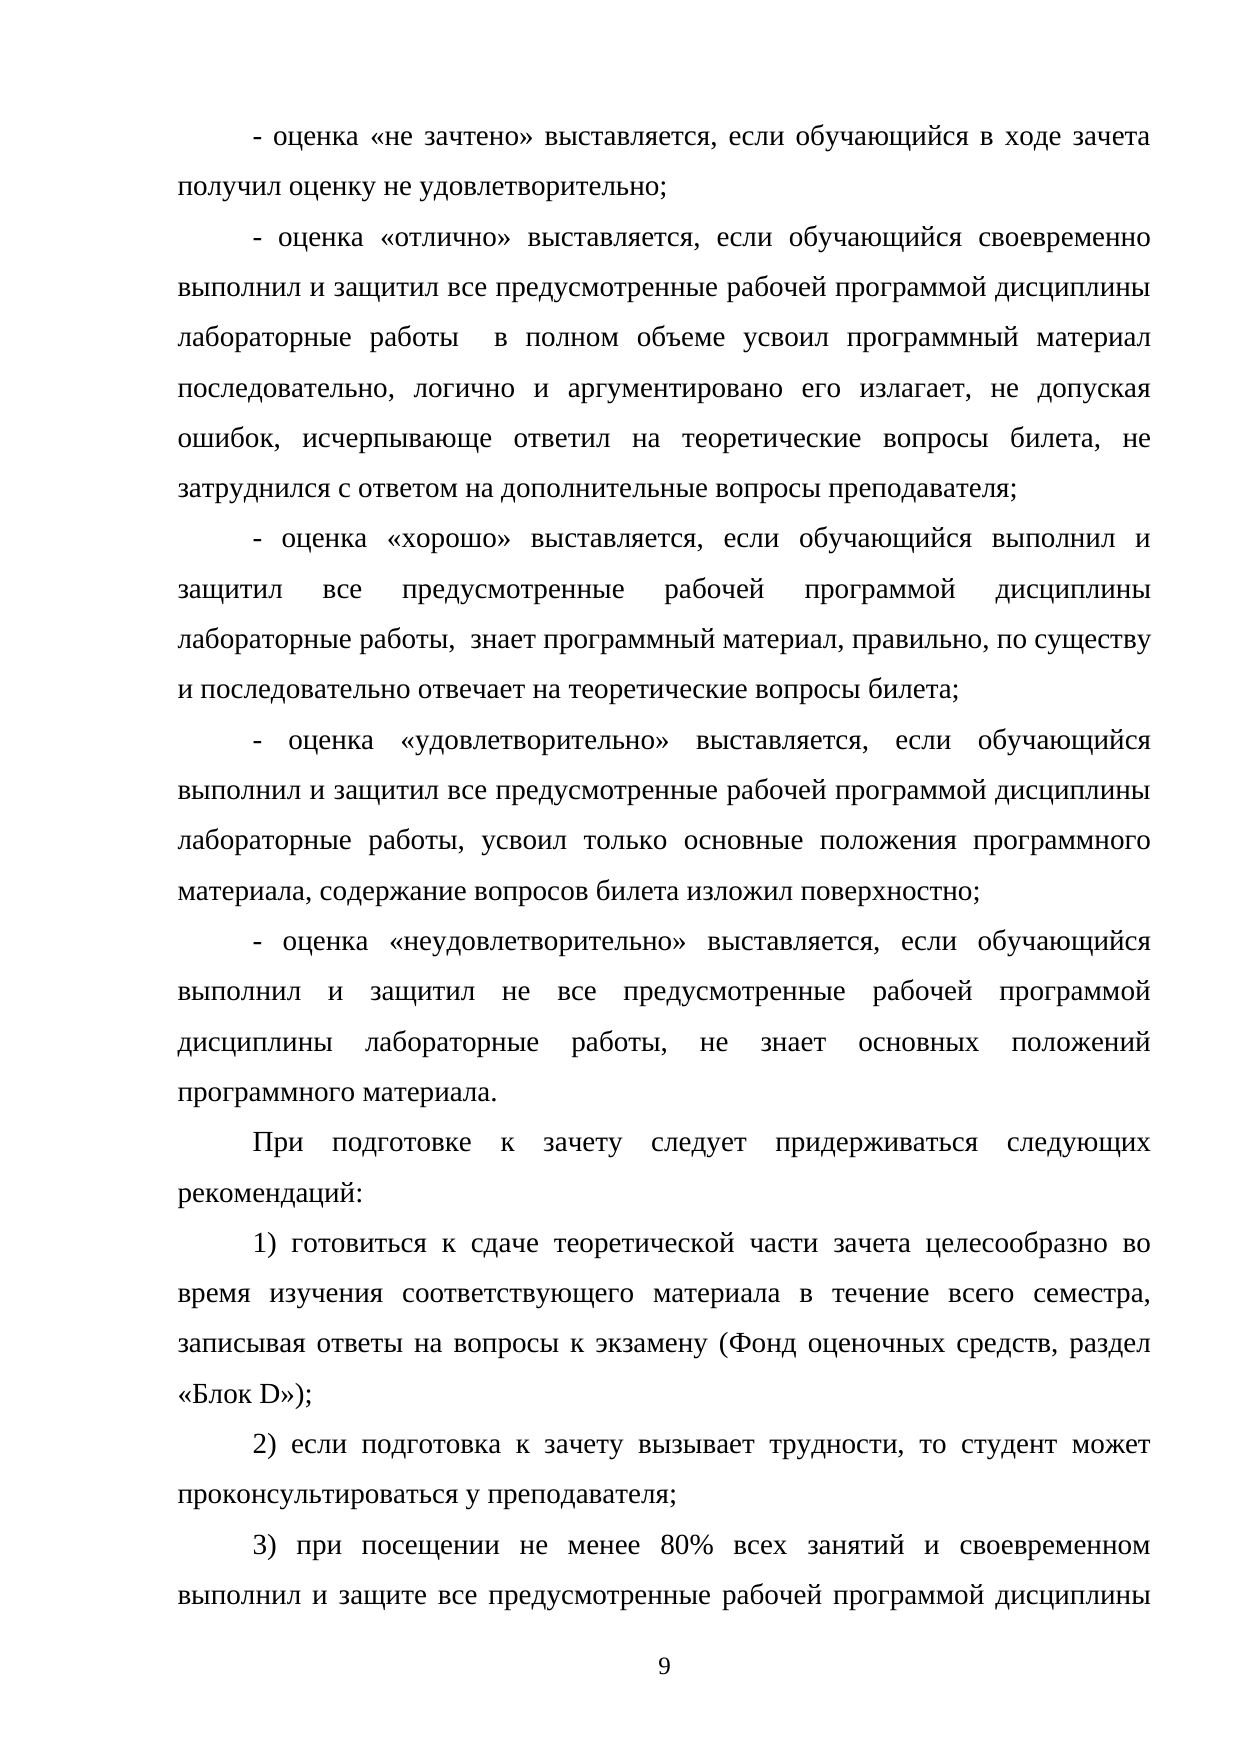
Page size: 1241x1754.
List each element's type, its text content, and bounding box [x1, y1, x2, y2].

text 1) готовиться к сдаче теоретической части зачета целесообразно во время изучения соответствующего материала в течение всего семестра, записывая ответы на вопросы к экзамену (Фонд оценочных средств, раздел «Блок D»); [177, 1225, 1152, 1409]
text - оценка «не зачтено» выставляется, если обучающийся в ходе зачета получил оценку не удовлетворительно; [177, 118, 1152, 202]
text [177, 1527, 1152, 1611]
text 2) если подготовка к зачету вызывает трудности, то студент может проконсультироваться у преподавателя; [177, 1426, 1152, 1510]
text - оценка «отлично» выставляется, если обучающийся своевременно выполнил и защитил все предусмотренные рабочей программой дисциплины лабораторные работы в полном объеме усвоил программный материал последовательно, логично и аргументировано его излагает, не допуская ошибок, исчерпывающе ответил на теоретические вопросы билета, не затруднился с ответом на дополнительные вопросы преподавателя; [177, 219, 1152, 504]
text При подготовке к зачету следует придерживаться следующих рекомендаций: [177, 1124, 1152, 1208]
text - оценка «неудовлетворительно» выставляется, если обучающийся выполнил и защитил не все предусмотренные рабочей программой дисциплины лабораторные работы, не знает основных положений программного материала. [177, 923, 1152, 1108]
text - оценка «удовлетворительно» выставляется, если обучающийся выполнил и защитил все предусмотренные рабочей программой дисциплины лабораторные работы, усвоил только основные положения программного материала, содержание вопросов билета изложил поверхностно; [177, 722, 1152, 906]
text - оценка «хорошо» выставляется, если обучающийся выполнил и защитил все предусмотренные рабочей программой дисциплины лабораторные работы, знает программный материал, правильно, по существу и последовательно отвечает на теоретические вопросы билета; [177, 521, 1152, 705]
